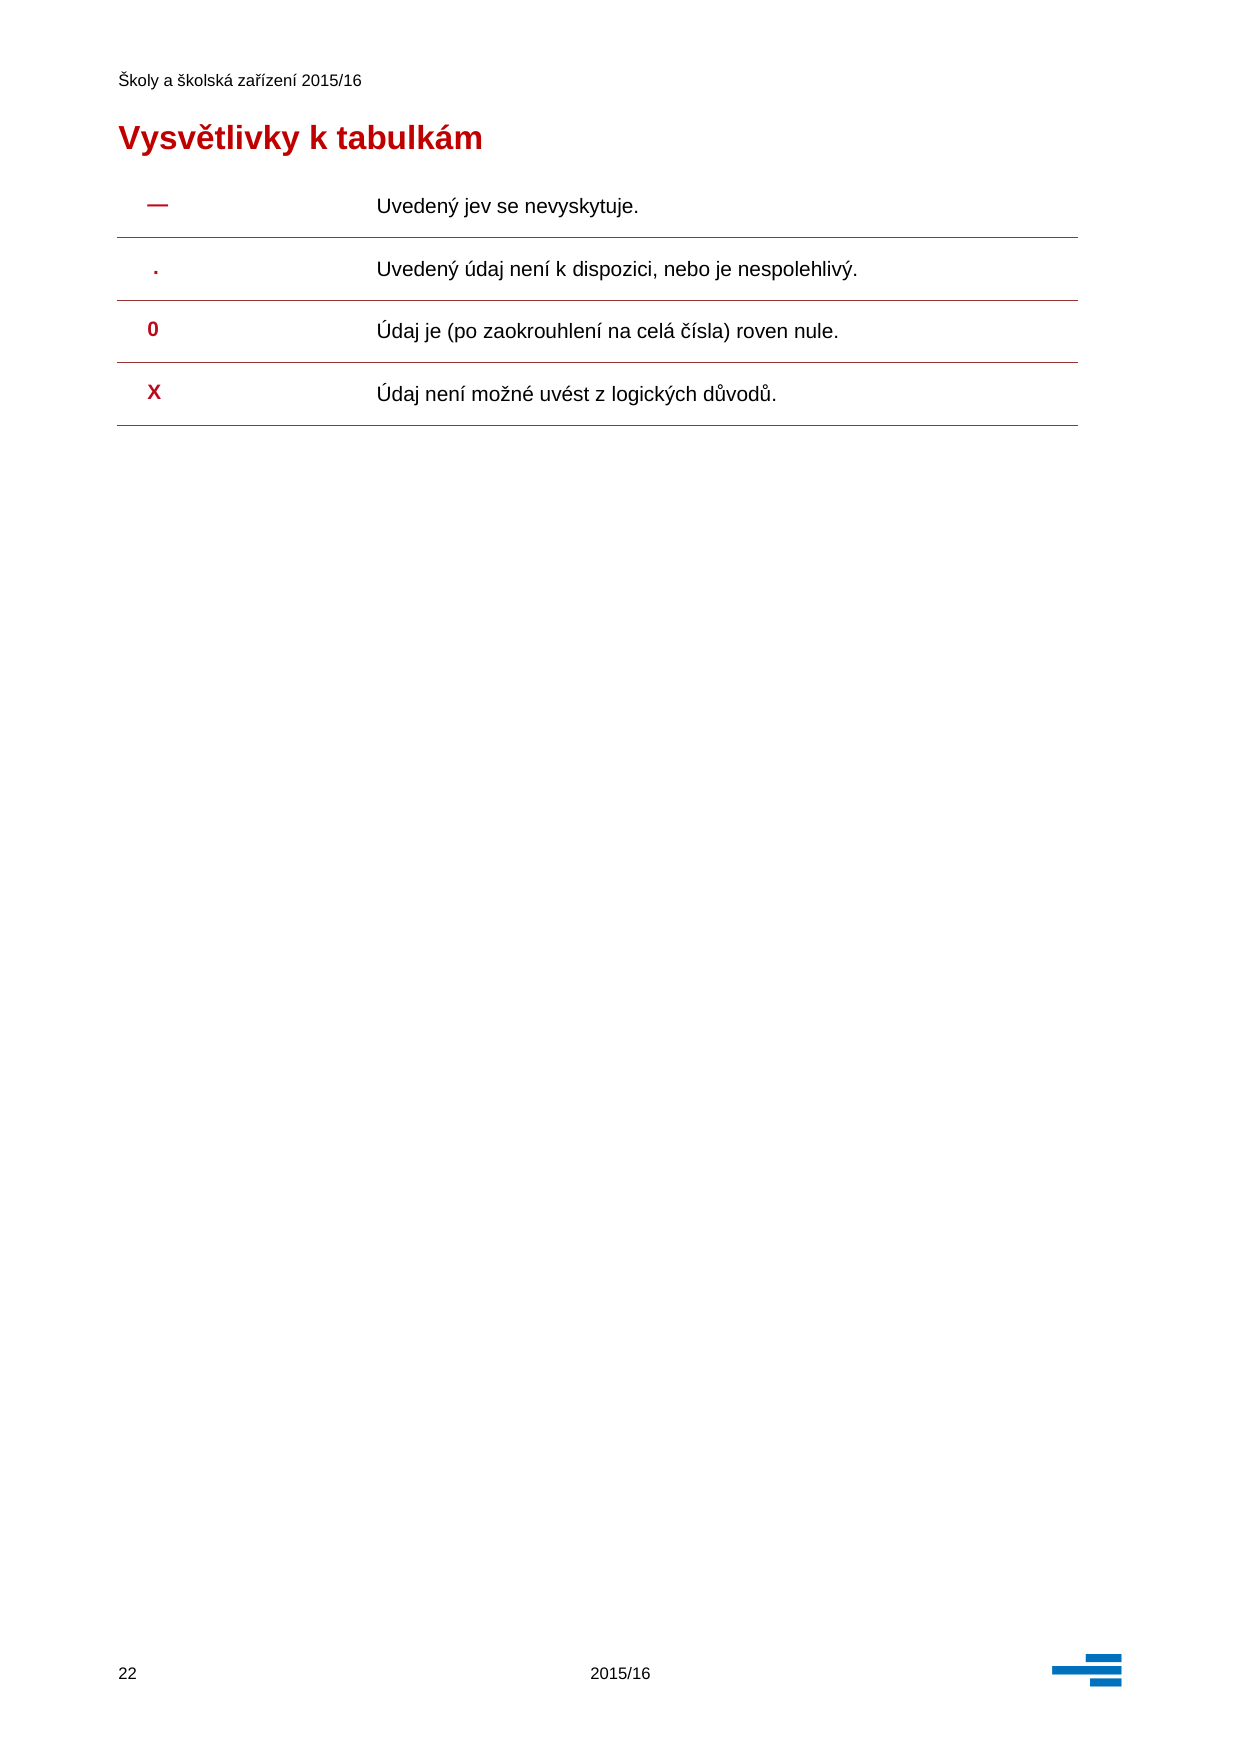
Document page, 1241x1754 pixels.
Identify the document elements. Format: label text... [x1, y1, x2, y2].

table_cell Údaj není možné uvést z logických důvodů. [369, 363, 1078, 424]
table_header — [117, 175, 369, 237]
table_cell Uvedený údaj není k dispozici, nebo je nespolehlivý. [369, 238, 1078, 299]
table_header Uvedený jev se nevyskytuje. [369, 175, 1078, 237]
table_cell Údaj je (po zaokrouhlení na celá čísla) roven nule. [369, 301, 1078, 362]
table_cell . [117, 238, 369, 299]
table_cell 0 [117, 301, 369, 362]
table_cell X [117, 363, 369, 424]
picture [1051, 1653, 1122, 1687]
subtitle Vysvětlivky k tabulkám [118, 118, 1122, 157]
